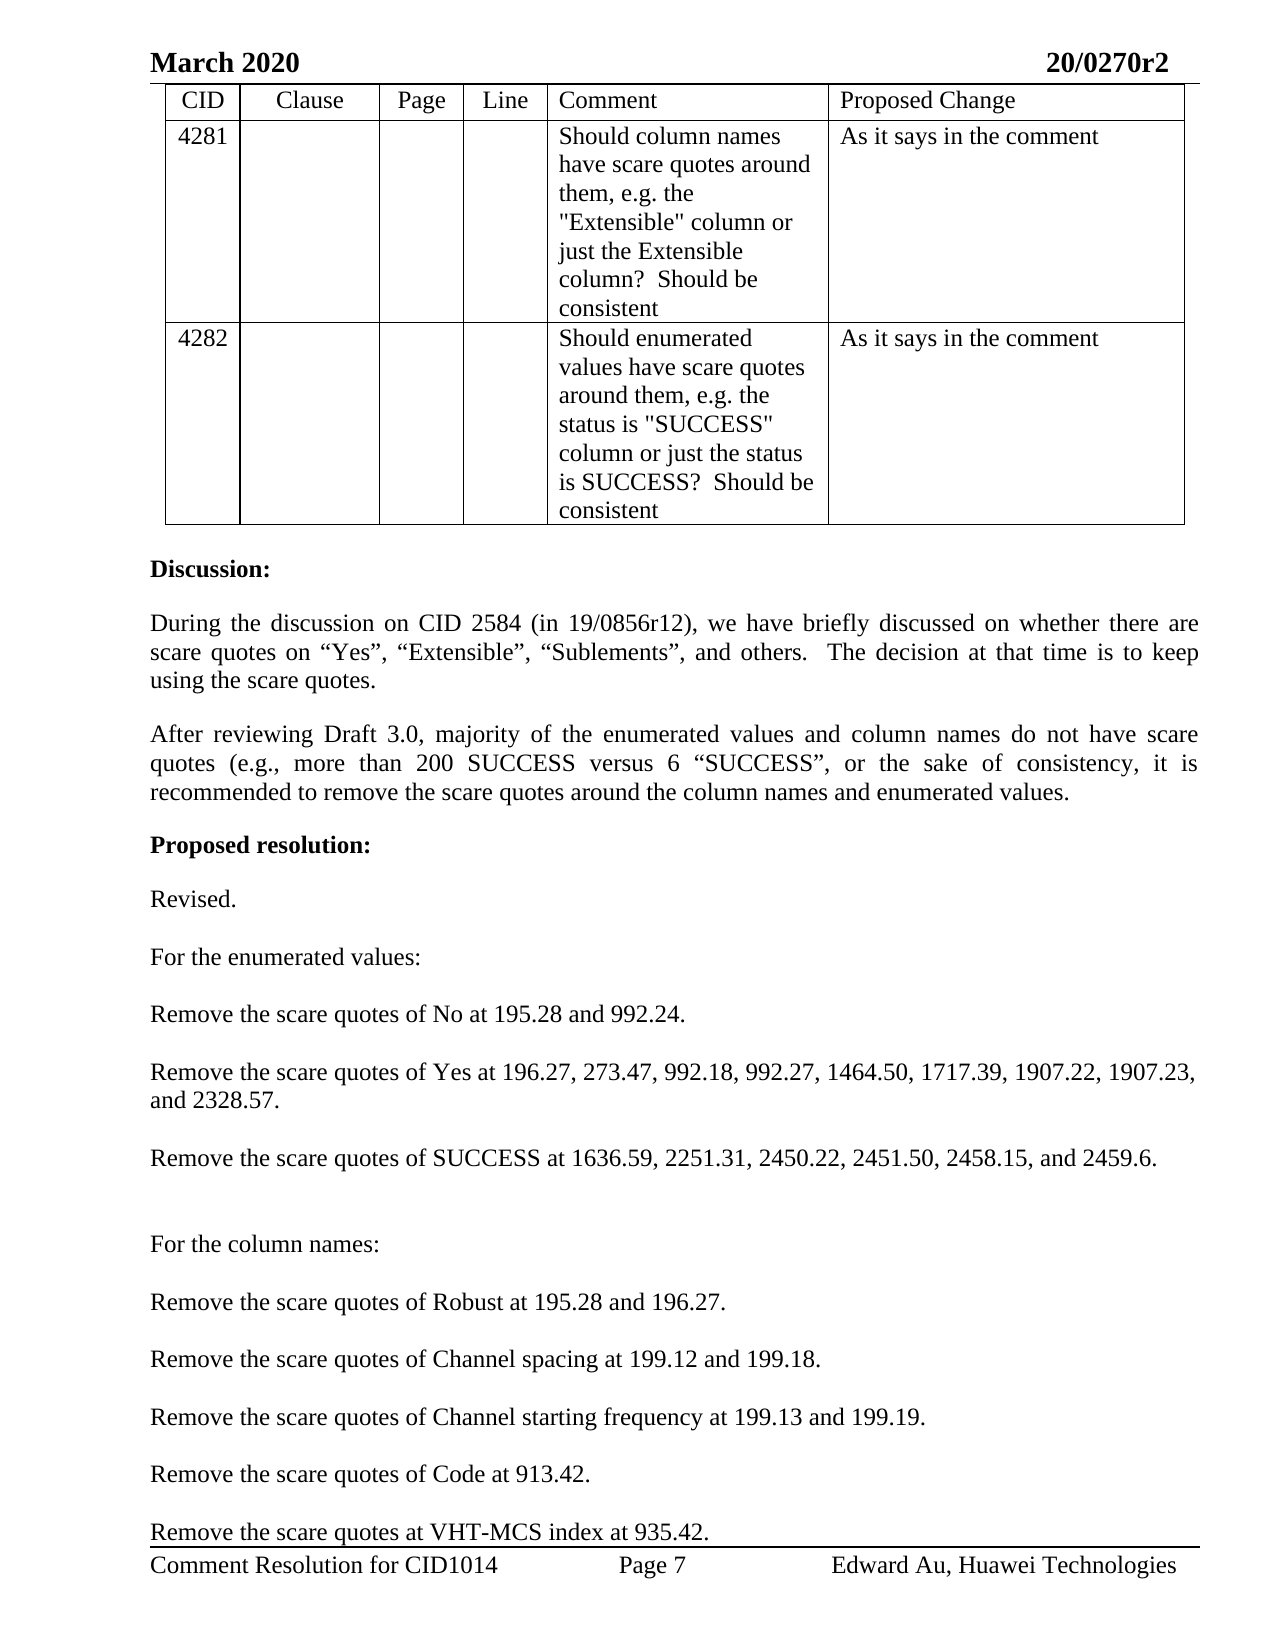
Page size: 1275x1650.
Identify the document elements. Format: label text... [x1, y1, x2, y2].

table_cell Should column names have scare quotes around them, e.g. the "Extensible" column or just the Extensible column? Should be consistent [548, 121, 828, 322]
table_cell [464, 121, 547, 322]
text Discussion: [150, 554, 1200, 583]
text Revised. [150, 884, 1200, 913]
text Remove the scare quotes of No at 195.28 and 992.24. [150, 999, 1200, 1028]
table_cell [464, 323, 547, 524]
table_header Clause [241, 85, 379, 120]
table_cell [380, 121, 463, 322]
table_cell [241, 323, 379, 524]
text Proposed resolution: [150, 830, 1200, 859]
text For the column names: [150, 1229, 1200, 1258]
text After reviewing Draft 3.0, majority of the enumerated values and column names do not have scare quotes (e.g., more than 200 SUCCESS versus 6 “SUCCESS”, or the sake of consistency, it is recommended to remove the scare quotes around the column names and enumerated values. [150, 719, 1200, 805]
text Remove the scare quotes of Yes at 196.27, 273.47, 992.18, 992.27, 1464.50, 1717.39, 1907.22, 1907.23, and 2328.57. [150, 1057, 1200, 1114]
table_cell As it says in the comment [829, 323, 1184, 524]
table_header CID [166, 85, 239, 120]
table_cell Should enumerated values have scare quotes around them, e.g. the status is "SUCCESS" column or just the status is SUCCESS? Should be consistent [548, 323, 828, 524]
table_cell [241, 121, 379, 322]
table_header Comment [548, 85, 828, 120]
table_cell 4282 [166, 323, 239, 524]
table_header Line [464, 85, 547, 120]
table_cell [380, 323, 463, 524]
text Remove the scare quotes of Channel starting frequency at 199.13 and 199.19. [150, 1402, 1200, 1430]
text Remove the scare quotes of SUCCESS at 1636.59, 2251.31, 2450.22, 2451.50, 2458.15, and 2459.6. [150, 1143, 1200, 1172]
table_cell As it says in the comment [829, 121, 1184, 322]
table_header Page [380, 85, 463, 120]
text Remove the scare quotes of Channel spacing at 199.12 and 199.18. [150, 1344, 1200, 1373]
text Remove the scare quotes at VHT-MCS index at 935.42. [150, 1517, 1200, 1545]
text During the discussion on CID 2584 (in 19/0856r12), we have briefly discussed on whether there are scare quotes on “Yes”, “Extensible”, “Sublements”, and others. The decision at that time is to keep using the scare quotes. [150, 608, 1200, 694]
text For the enumerated values: [150, 942, 1200, 970]
text Remove the scare quotes of Robust at 195.28 and 196.27. [150, 1287, 1200, 1315]
table_header Proposed Change [829, 85, 1184, 120]
table_cell 4281 [166, 121, 239, 322]
text Remove the scare quotes of Code at 913.42. [150, 1459, 1200, 1488]
